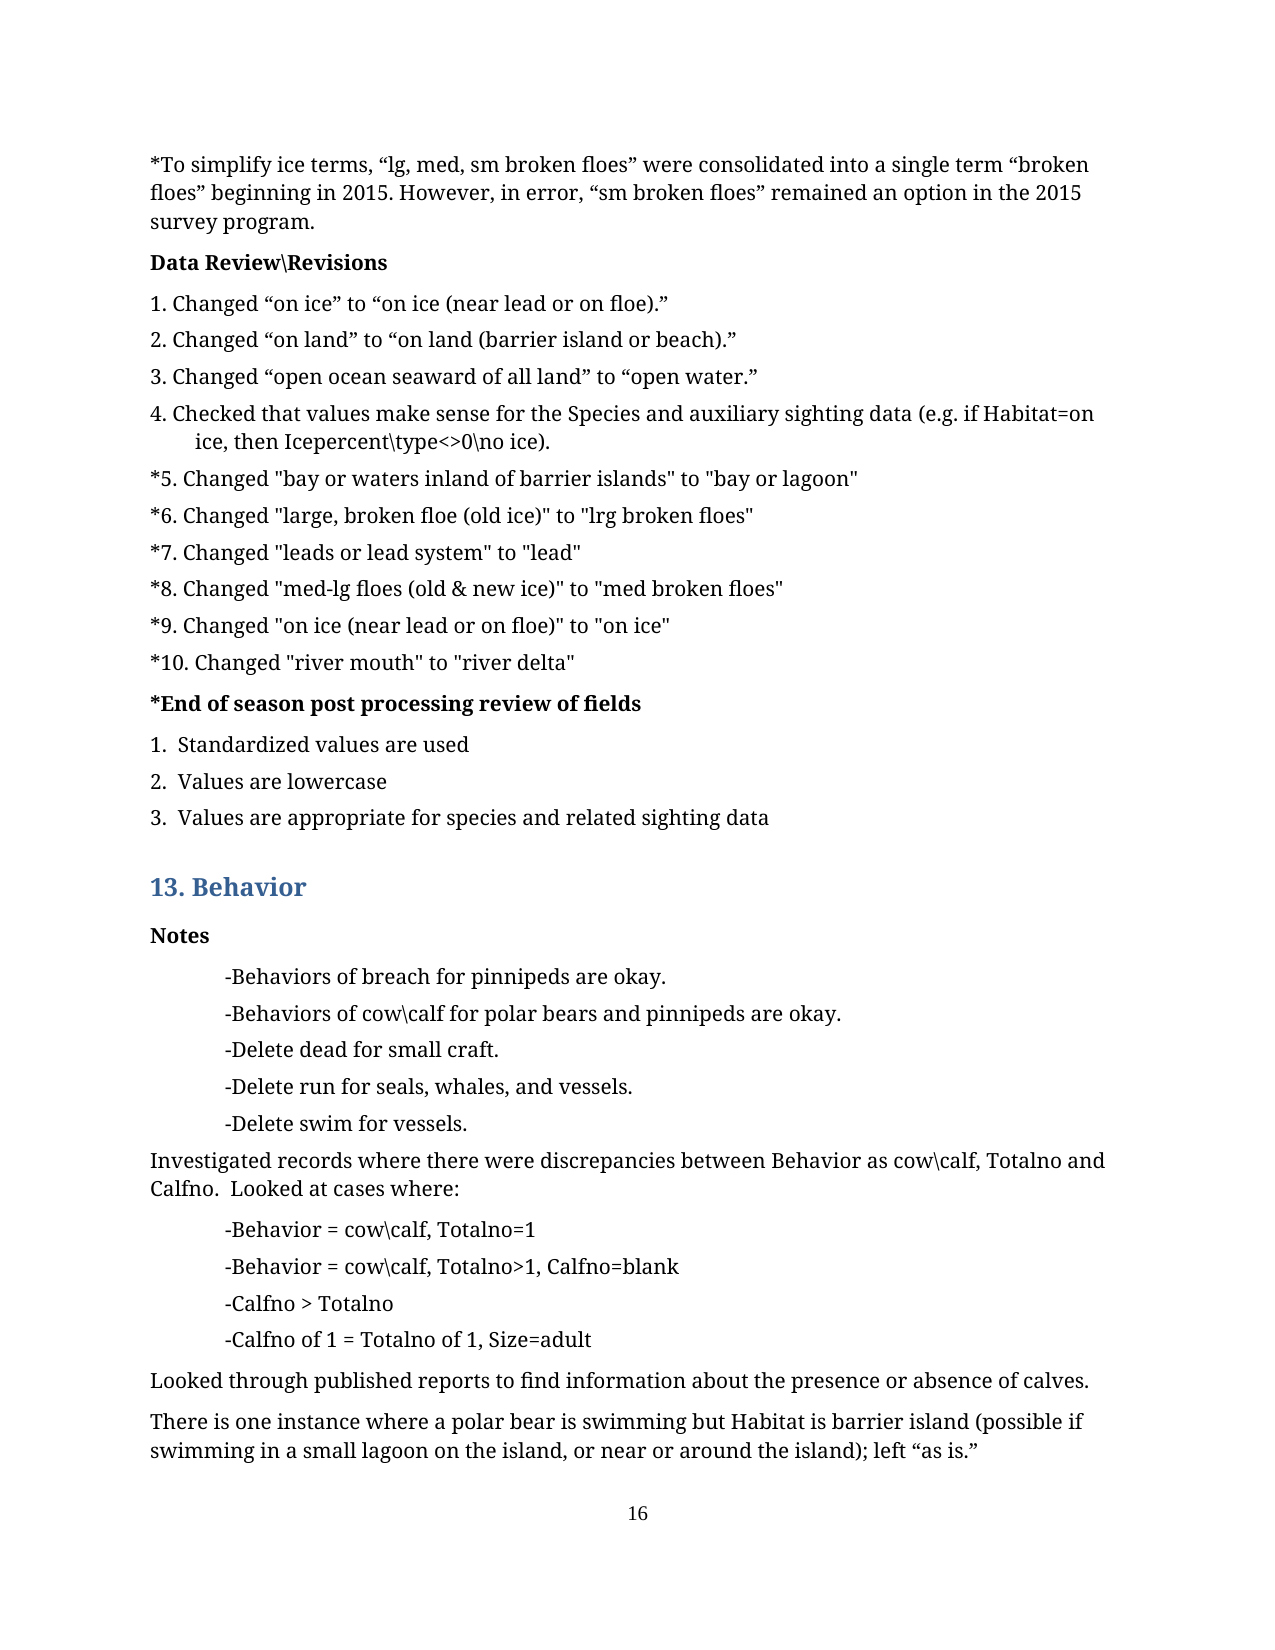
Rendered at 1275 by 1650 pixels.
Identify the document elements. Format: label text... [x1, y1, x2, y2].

text -Delete swim for vessels. [225, 1109, 1125, 1138]
text -Behaviors of breach for pinnipeds are okay. [225, 962, 1125, 991]
text Notes [150, 921, 1125, 949]
text Looked through published reports to find information about the presence or absence of calves. [150, 1367, 1125, 1395]
text 1. Changed “on ice” to “on ice (near lead or on floe).” [150, 289, 1125, 317]
text *8. Changed "med-lg floes (old & new ice)" to "med broken floes" [150, 574, 1125, 603]
text There is one instance where a polar bear is swimming but Habitat is barrier island (possible if swimming in a small lagoon on the island, or near or around the island); left “as is.” [150, 1407, 1125, 1464]
subtitle 13. Behavior [150, 869, 1125, 903]
text 3. Values are appropriate for species and related sighting data [150, 803, 1125, 832]
text -Delete run for seals, whales, and vessels. [225, 1072, 1125, 1101]
text -Behaviors of cow\calf for polar bears and pinnipeds are okay. [225, 999, 1125, 1027]
text *5. Changed "bay or waters inland of barrier islands" to "bay or lagoon" [150, 464, 1125, 493]
text -Delete dead for small craft. [225, 1036, 1125, 1064]
text -Behavior = cow\calf, Totalno>1, Calfno=blank [225, 1252, 1125, 1281]
text -Calfno > Totalno [225, 1289, 1125, 1317]
text -Behavior = cow\calf, Totalno=1 [225, 1215, 1125, 1244]
text -Calfno of 1 = Totalno of 1, Size=adult [225, 1326, 1125, 1354]
text *10. Changed "river mouth" to "river delta" [150, 648, 1125, 677]
text 1. Standardized values are used [150, 730, 1125, 758]
text *End of season post processing review of fields [150, 689, 1125, 717]
text *9. Changed "on ice (near lead or on floe)" to "on ice" [150, 611, 1125, 640]
text 2. Values are lowercase [150, 767, 1125, 795]
text Data Review\Revisions [150, 248, 1125, 276]
text 4. Checked that values make sense for the Species and auxiliary sighting data (e.g. if Habitat=on ice, then Icepercent\type<>0\no ice). [150, 399, 1125, 456]
text *To simplify ice terms, “lg, med, sm broken floes” were consolidated into a single term “broken floes” beginning in 2015. However, in error, “sm broken floes” remained an option in the 2015 survey program. [150, 150, 1125, 235]
text *7. Changed "leads or lead system" to "lead" [150, 538, 1125, 566]
text *6. Changed "large, broken floe (old ice)" to "lrg broken floes" [150, 501, 1125, 529]
text 3. Changed “open ocean seaward of all land” to “open water.” [150, 362, 1125, 391]
text 2. Changed “on land” to “on land (barrier island or beach).” [150, 326, 1125, 354]
text Investigated records where there were discrepancies between Behavior as cow\calf, Totalno and Calfno. Looked at cases where: [150, 1146, 1125, 1203]
